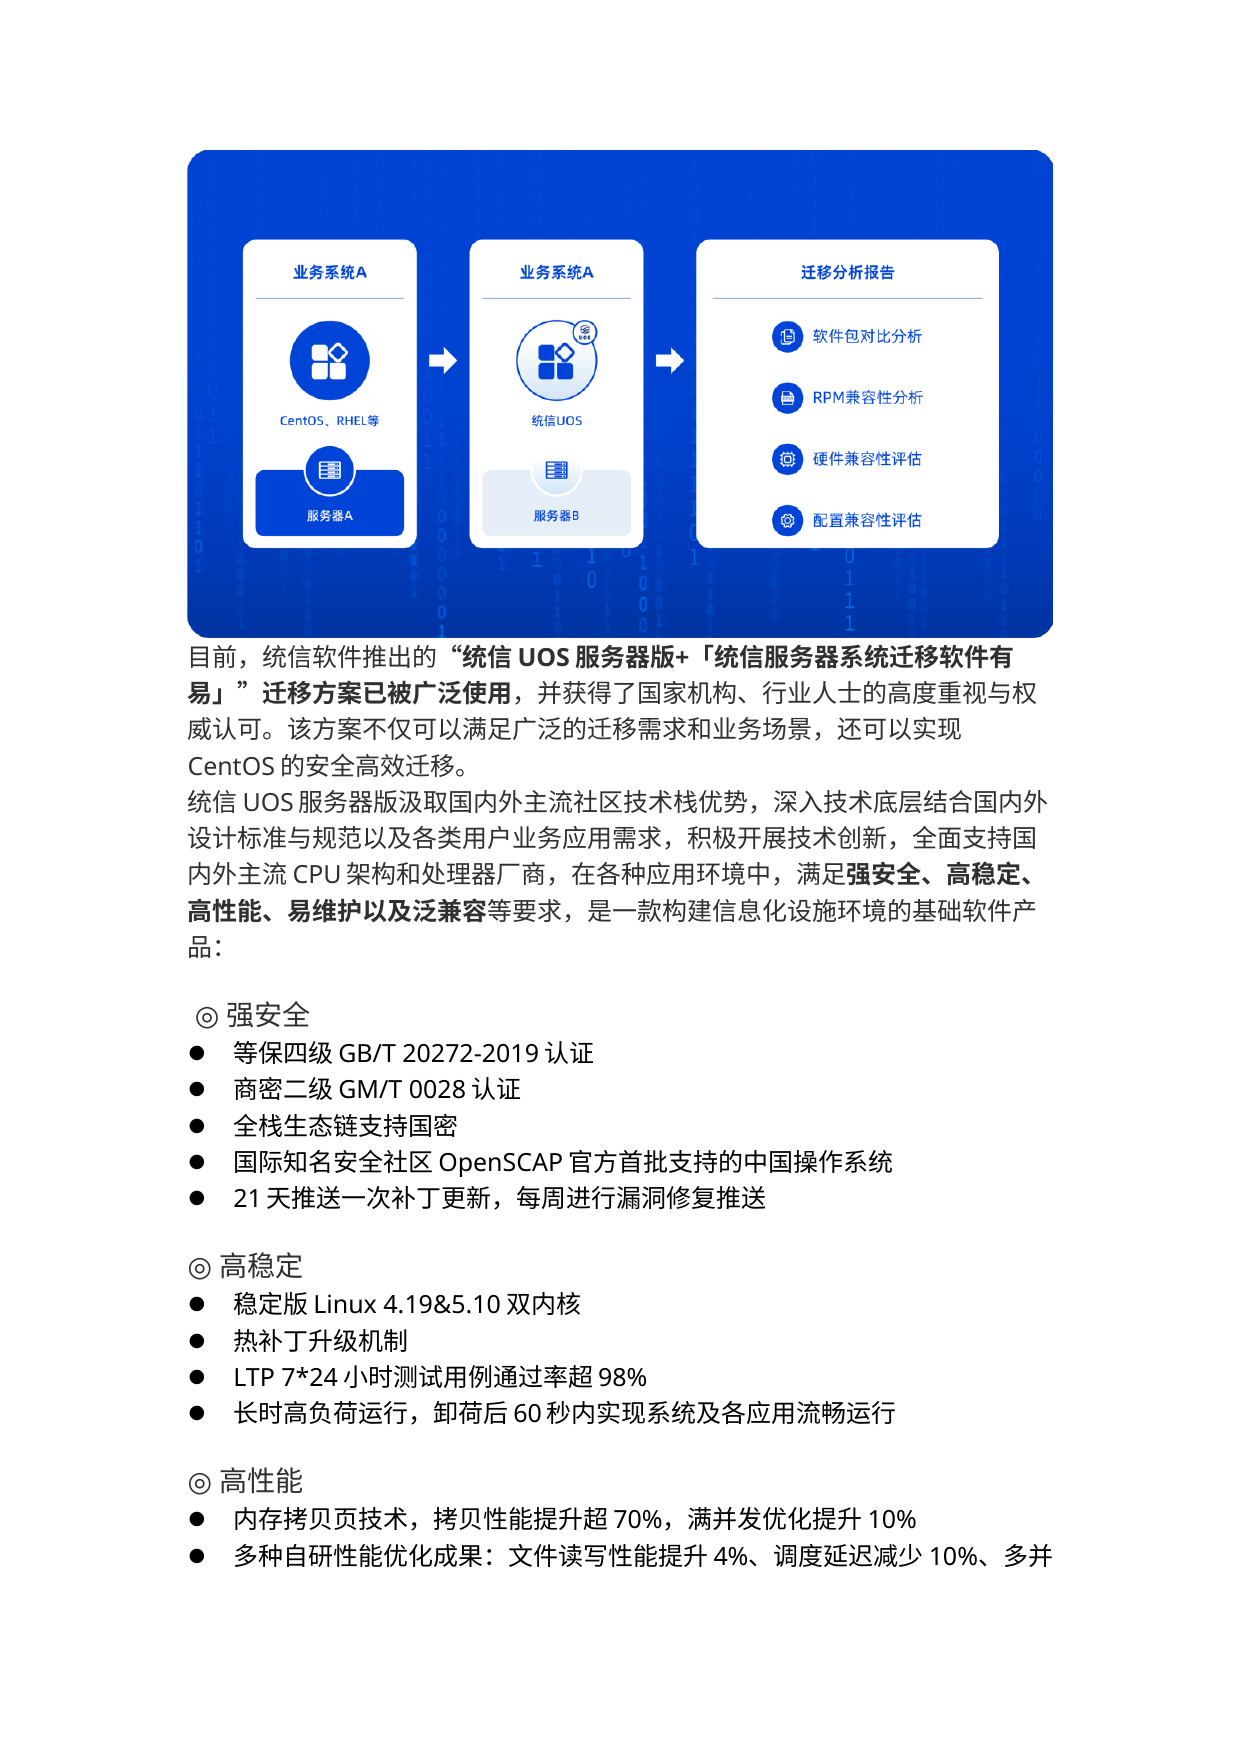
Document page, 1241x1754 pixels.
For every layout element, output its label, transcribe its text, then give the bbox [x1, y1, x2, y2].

list 长时高负荷运行，卸荷后60秒内实现系统及各应用流畅运行 [187, 1394, 1053, 1430]
text ◎ 强安全 [187, 993, 1053, 1034]
list 等保四级GB/T 20272-2019认证 [187, 1034, 1053, 1070]
picture [187, 150, 1053, 638]
list LTP 7*24小时测试用例通过率超98% [187, 1357, 1053, 1394]
list 全栈生态链支持国密 [187, 1106, 1053, 1142]
list 热补丁升级机制 [187, 1321, 1053, 1357]
list 国际知名安全社区OpenSCAP官方首批支持的中国操作系统 [187, 1142, 1053, 1179]
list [187, 1536, 1053, 1572]
list 21天推送一次补丁更新，每周进行漏洞修复推送 [187, 1179, 1053, 1215]
text ◎ 高稳定 [187, 1244, 1053, 1285]
list 商密二级GM/T 0028认证 [187, 1070, 1053, 1106]
text 目前，统信软件推出的“统信UOS服务器版+「统信服务器系统迁移软件有易」”迁移方案已被广泛使用，并获得了国家机构、行业人士的高度重视与权威认可。该方案不仅可以满足广泛的迁移需求和业务场景，还可以实现CentOS的安全高效迁移。 [187, 638, 1053, 782]
text ◎ 高性能 [187, 1459, 1053, 1500]
text 统信UOS服务器版汲取国内外主流社区技术栈优势，深入技术底层结合国内外设计标准与规范以及各类用户业务应用需求，积极开展技术创新，全面支持国内外主流CPU架构和处理器厂商，在各种应用环境中，满足强安全、高稳定、高性能、易维护以及泛兼容等要求，是一款构建信息化设施环境的基础软件产品： [187, 782, 1053, 964]
list 稳定版Linux 4.19&5.10双内核 [187, 1285, 1053, 1321]
list 内存拷贝页技术，拷贝性能提升超70%，满并发优化提升10% [187, 1500, 1053, 1536]
